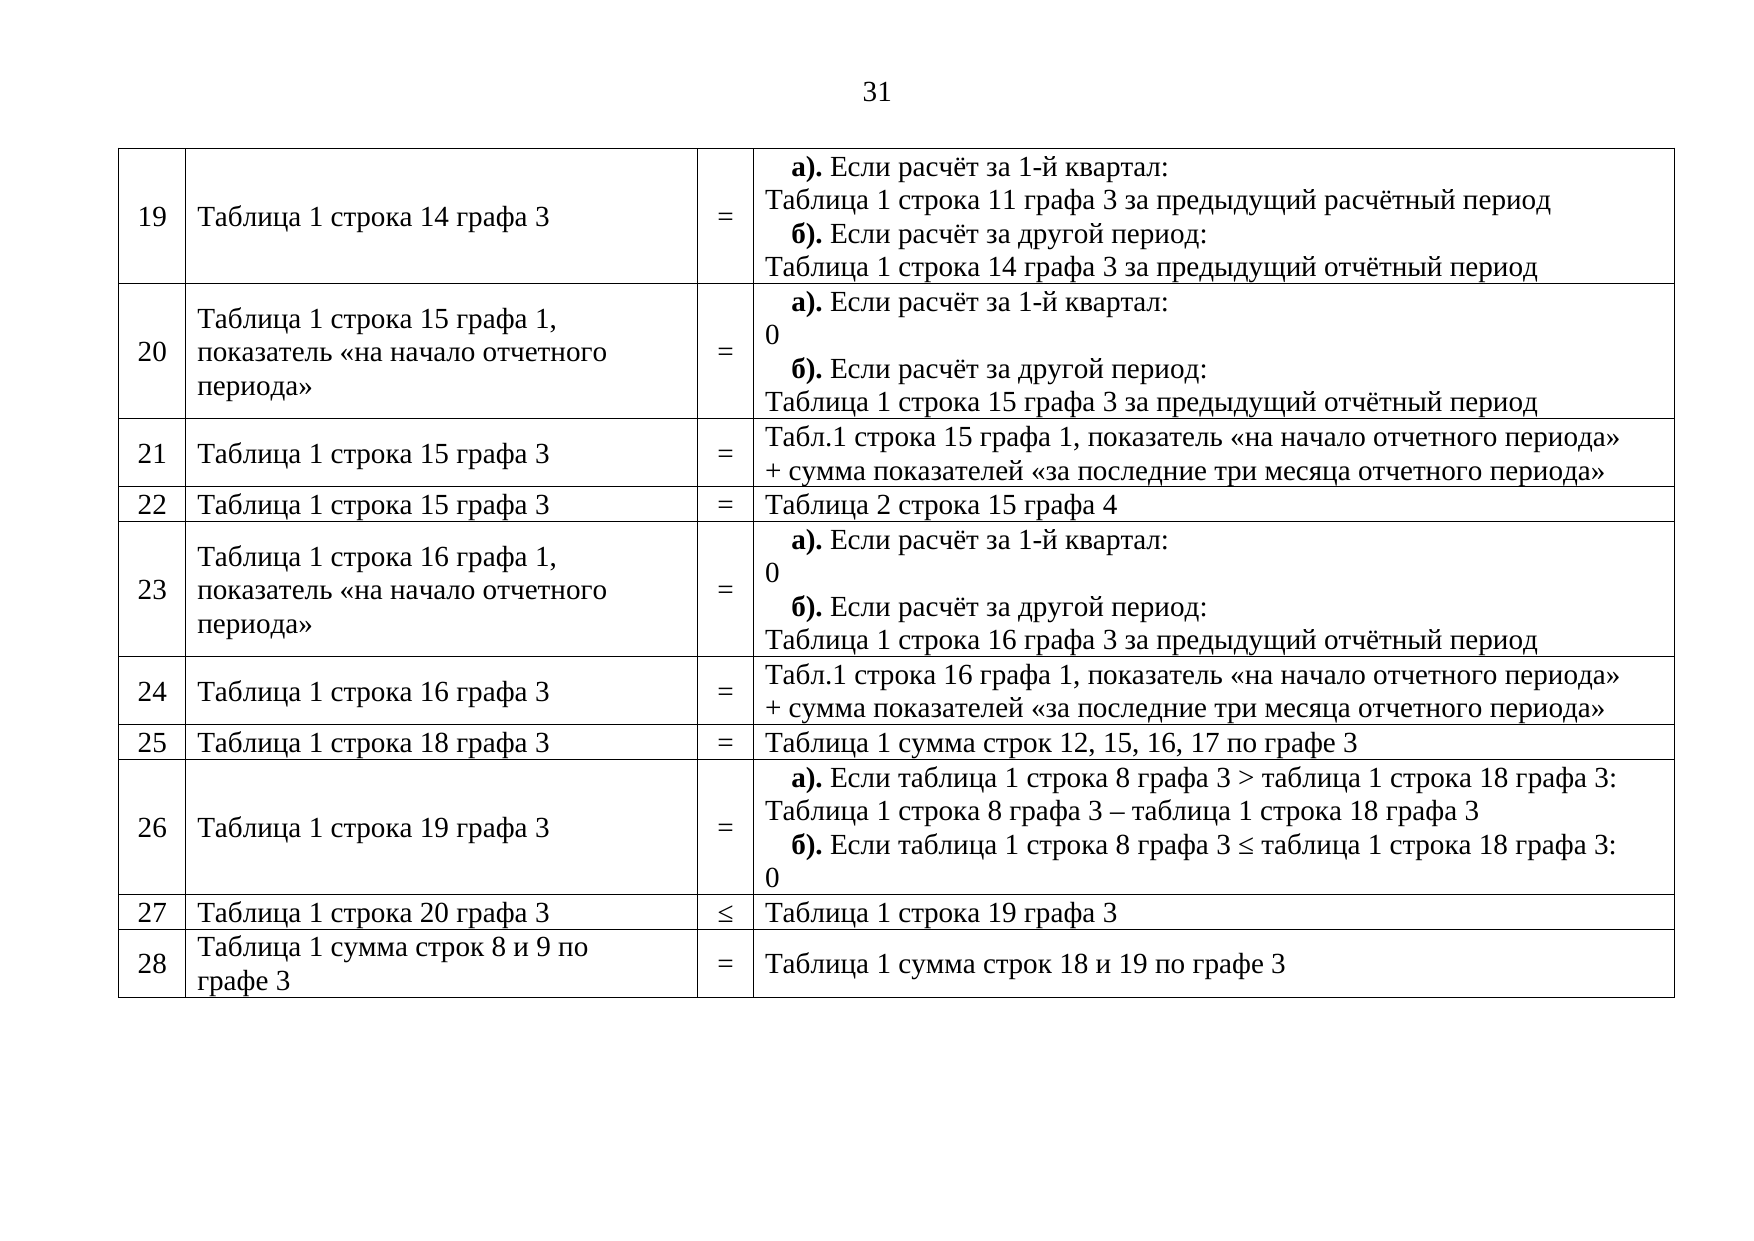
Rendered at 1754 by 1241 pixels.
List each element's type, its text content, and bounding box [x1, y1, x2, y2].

table_cell 19 [119, 149, 185, 283]
table_cell 28 [119, 930, 185, 997]
table_cell а). Если расчёт за 1-й квартал: 0 б). Если расчёт за другой период: Таблица 1 строка 15 графа 3 за предыдущий отчётный период [754, 284, 1674, 418]
table_cell = [698, 522, 753, 656]
table_cell = [698, 657, 753, 724]
table_cell = [698, 284, 753, 418]
table_cell Таблица 1 сумма строк 8 и 9 по графе 3 [186, 930, 697, 997]
table_cell Таблица 1 строка 14 графа 3 [186, 149, 697, 283]
table_cell Таблица 2 строка 15 графа 4 [754, 487, 1674, 521]
table_cell = [698, 149, 753, 283]
table_cell Таблица 1 строка 15 графа 1, показатель «на начало отчетного периода» [186, 284, 697, 418]
table_cell а). Если расчёт за 1-й квартал: 0 б). Если расчёт за другой период: Таблица 1 строка 16 графа 3 за предыдущий отчётный период [754, 522, 1674, 656]
table_cell а). Если расчёт за 1-й квартал: Таблица 1 строка 11 графа 3 за предыдущий расчётный период б). Если расчёт за другой период: Таблица 1 строка 14 графа 3 за предыдущий отчётный период [754, 149, 1674, 283]
table_cell 20 [119, 284, 185, 418]
table_cell Таблица 1 строка 16 графа 3 [186, 657, 697, 724]
table_cell 26 [119, 760, 185, 894]
table_cell Таблица 1 строка 16 графа 1, показатель «на начало отчетного периода» [186, 522, 697, 656]
table_cell = [698, 760, 753, 894]
table_cell Таблица 1 строка 18 графа 3 [186, 725, 697, 759]
table_cell Табл.1 строка 15 графа 1, показатель «на начало отчетного периода» + сумма показателей «за последние три месяца отчетного периода» [754, 419, 1674, 486]
table_cell Табл.1 строка 16 графа 1, показатель «на начало отчетного периода» + сумма показателей «за последние три месяца отчетного периода» [754, 657, 1674, 724]
table_cell 21 [119, 419, 185, 486]
table_cell ≤ [698, 895, 753, 928]
table_cell = [698, 725, 753, 759]
table_cell = [698, 419, 753, 486]
table_cell = [698, 487, 753, 521]
table_cell а). Если таблица 1 строка 8 графа 3 > таблица 1 строка 18 графа 3: Таблица 1 строка 8 графа 3 – таблица 1 строка 18 графа 3 б). Если таблица 1 строка 8 графа 3 ≤ таблица 1 строка 18 графа 3: 0 [754, 760, 1674, 894]
table_cell Таблица 1 строка 20 графа 3 [186, 895, 697, 928]
table_cell Таблица 1 сумма строк 18 и 19 по графе 3 [754, 930, 1674, 997]
table_cell Таблица 1 строка 15 графа 3 [186, 419, 697, 486]
table_cell Таблица 1 сумма строк 12, 15, 16, 17 по графе 3 [754, 725, 1674, 759]
table_cell 23 [119, 522, 185, 656]
table_cell Таблица 1 строка 15 графа 3 [186, 487, 697, 521]
table_cell 25 [119, 725, 185, 759]
table_cell 22 [119, 487, 185, 521]
table_cell Таблица 1 строка 19 графа 3 [186, 760, 697, 894]
table_cell = [698, 930, 753, 997]
table_cell Таблица 1 строка 19 графа 3 [754, 895, 1674, 928]
table_cell 24 [119, 657, 185, 724]
table_cell 27 [119, 895, 185, 928]
